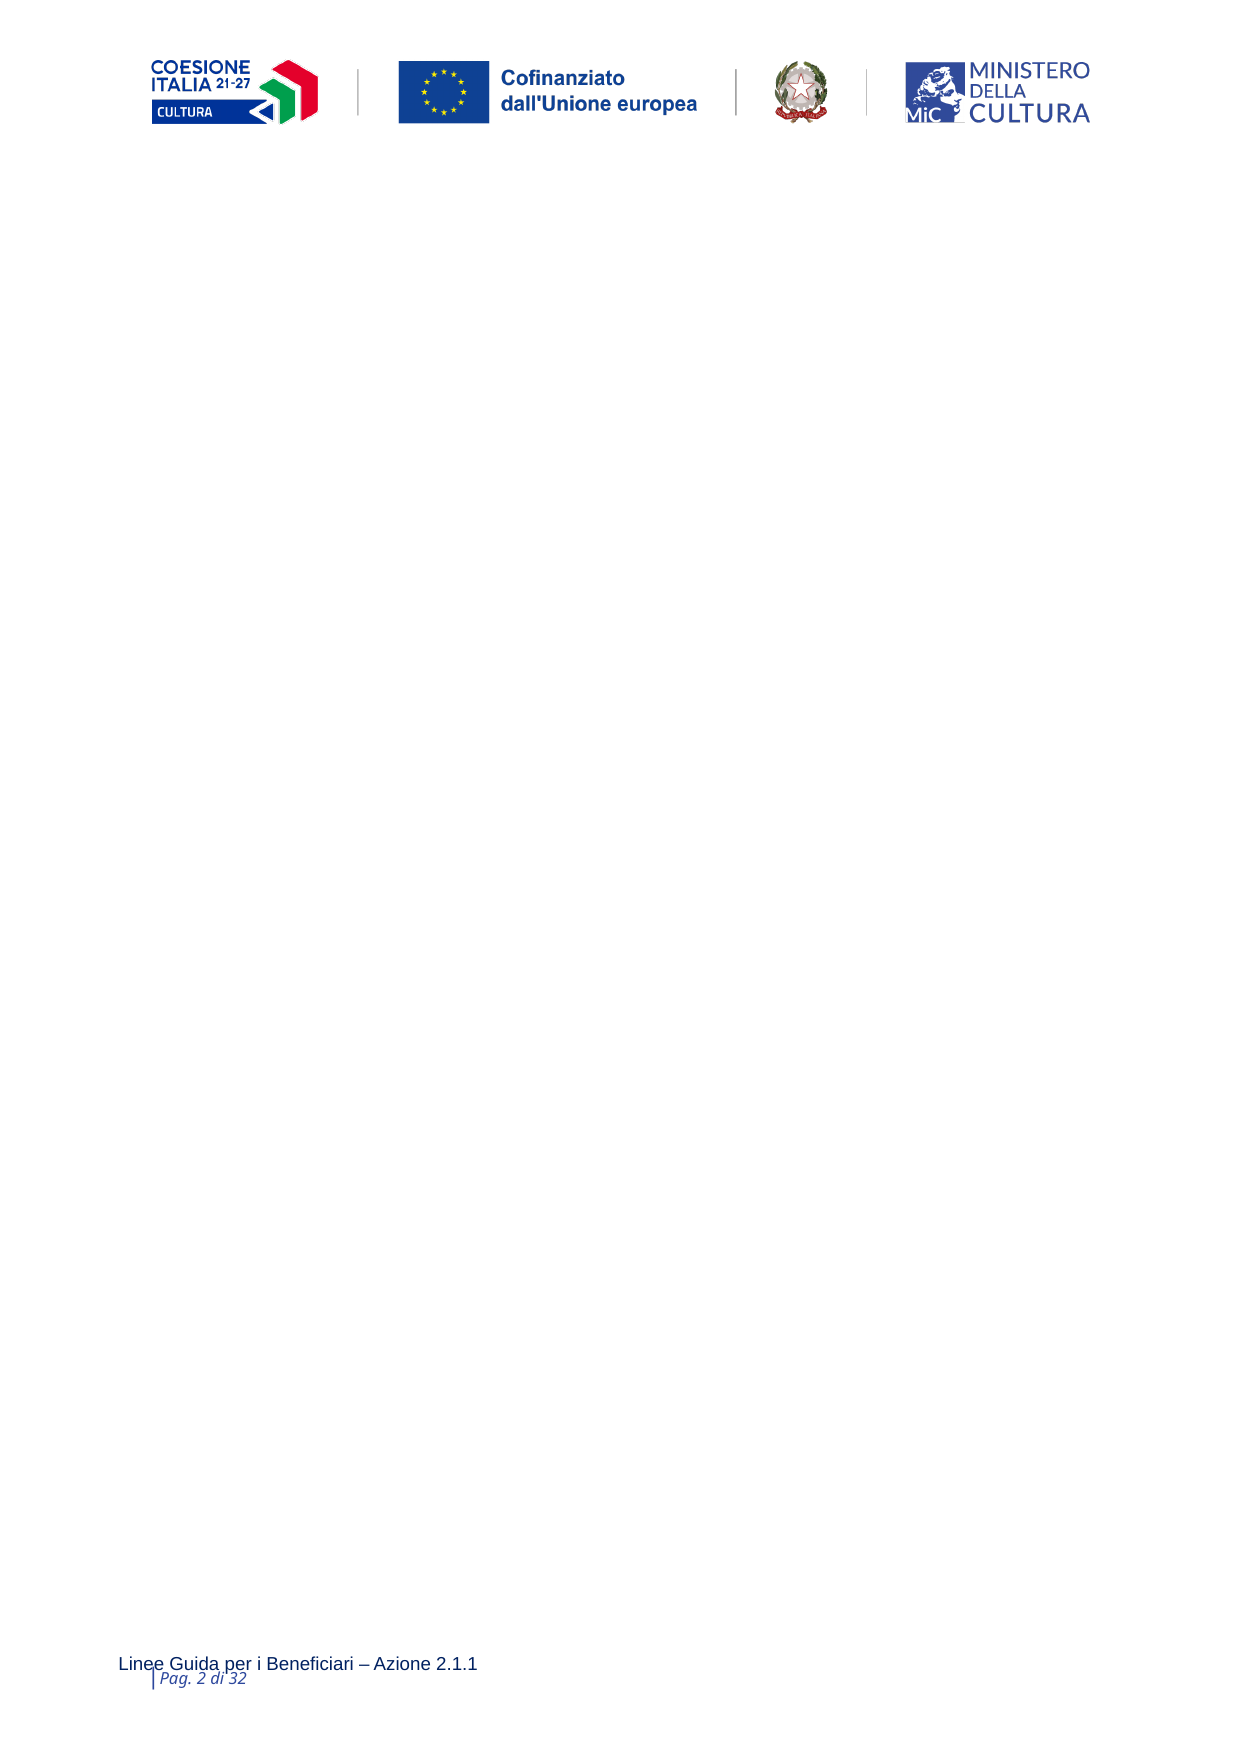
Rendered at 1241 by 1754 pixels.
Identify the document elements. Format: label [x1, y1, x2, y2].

picture [118, 44, 1123, 143]
